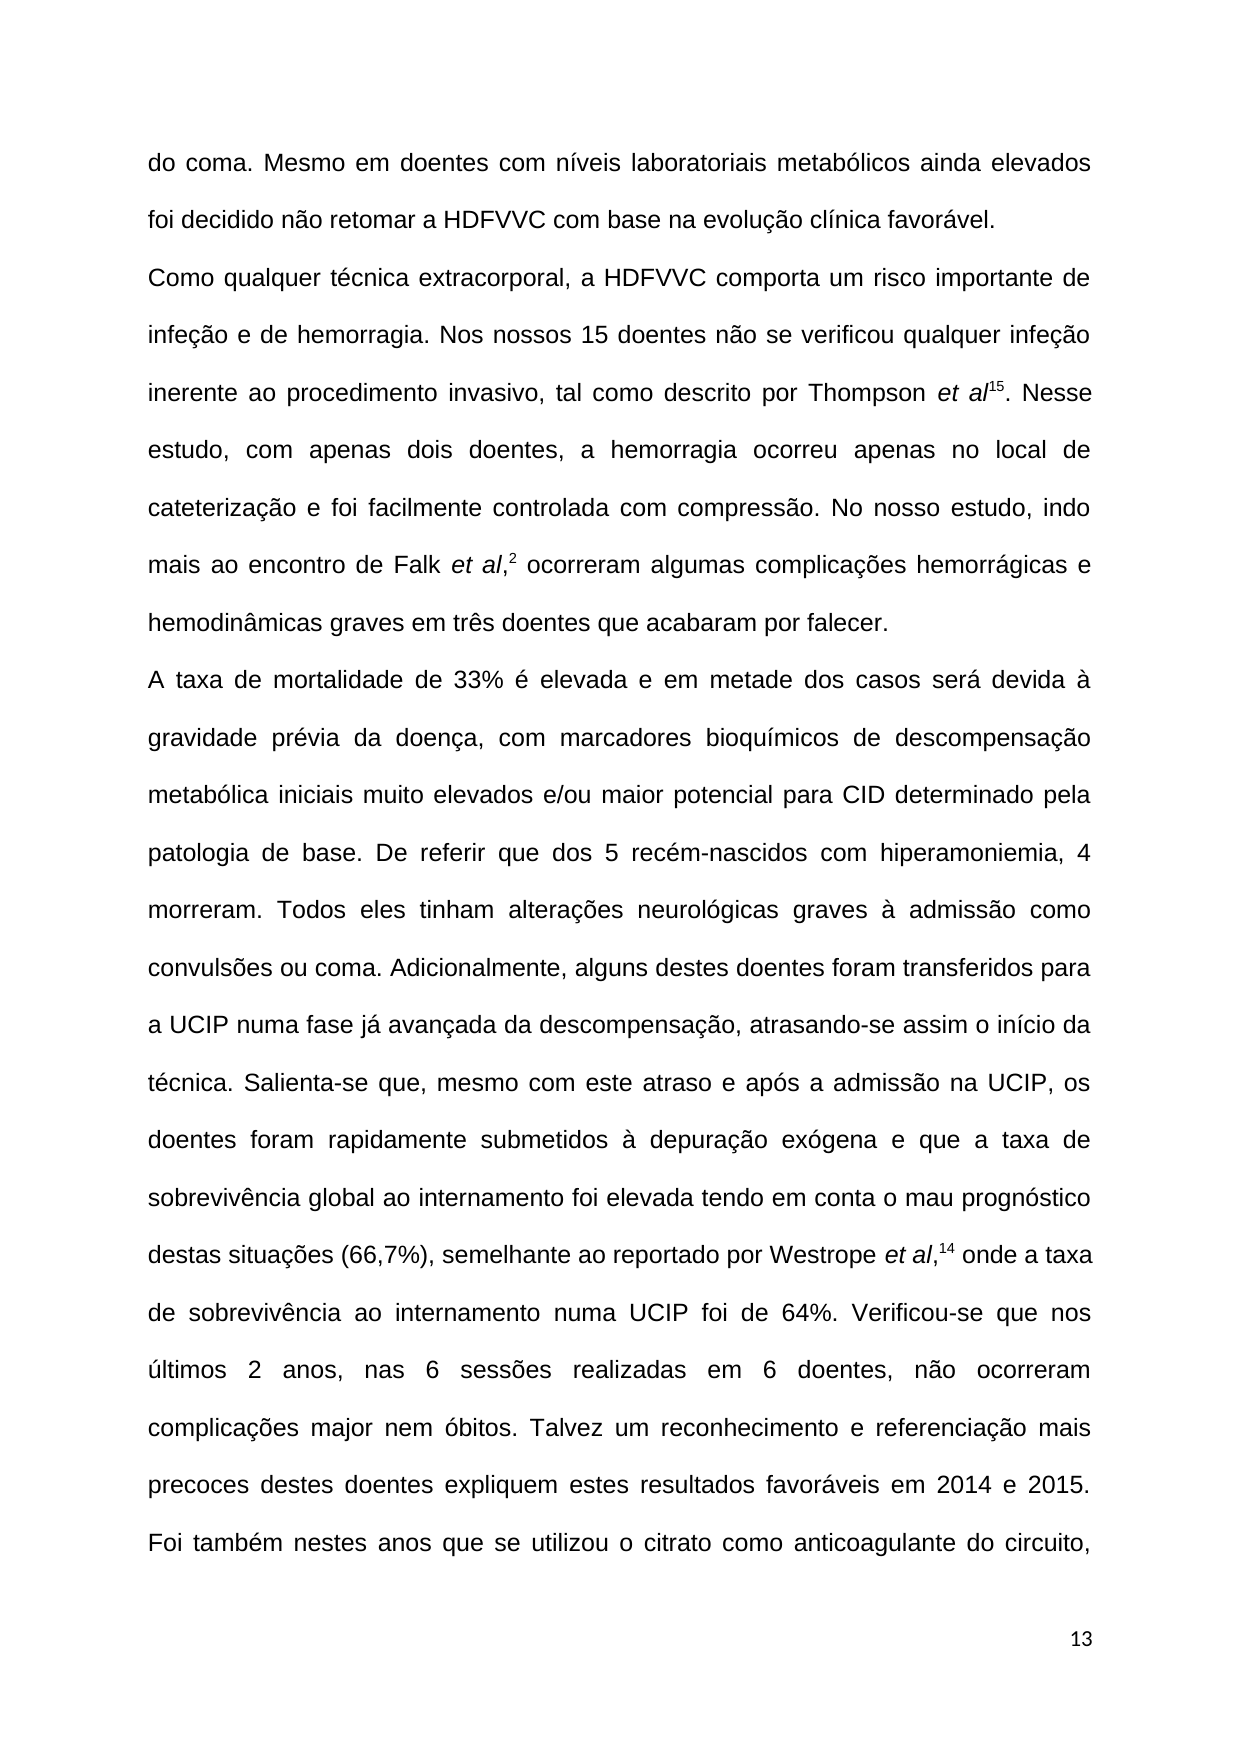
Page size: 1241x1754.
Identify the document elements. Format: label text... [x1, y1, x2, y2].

text Como qualquer técnica extracorporal, a HDFVVC comporta um risco importante de infeção e de hemorragia. Nos nossos 15 doentes não se verificou qualquer infeção inerente ao procedimento invasivo, tal como descrito por Thompson et al15. Nesse estudo, com apenas dois doentes, a hemorragia ocorreu apenas no local de cateterização e foi facilmente controlada com compressão. No nosso estudo, indo mais ao encontro de Falk et al,2 ocorreram algumas complicações hemorrágicas e hemodinâmicas graves em três doentes que acabaram por falecer. [148, 263, 1092, 636]
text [148, 148, 1092, 234]
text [148, 665, 1092, 1556]
